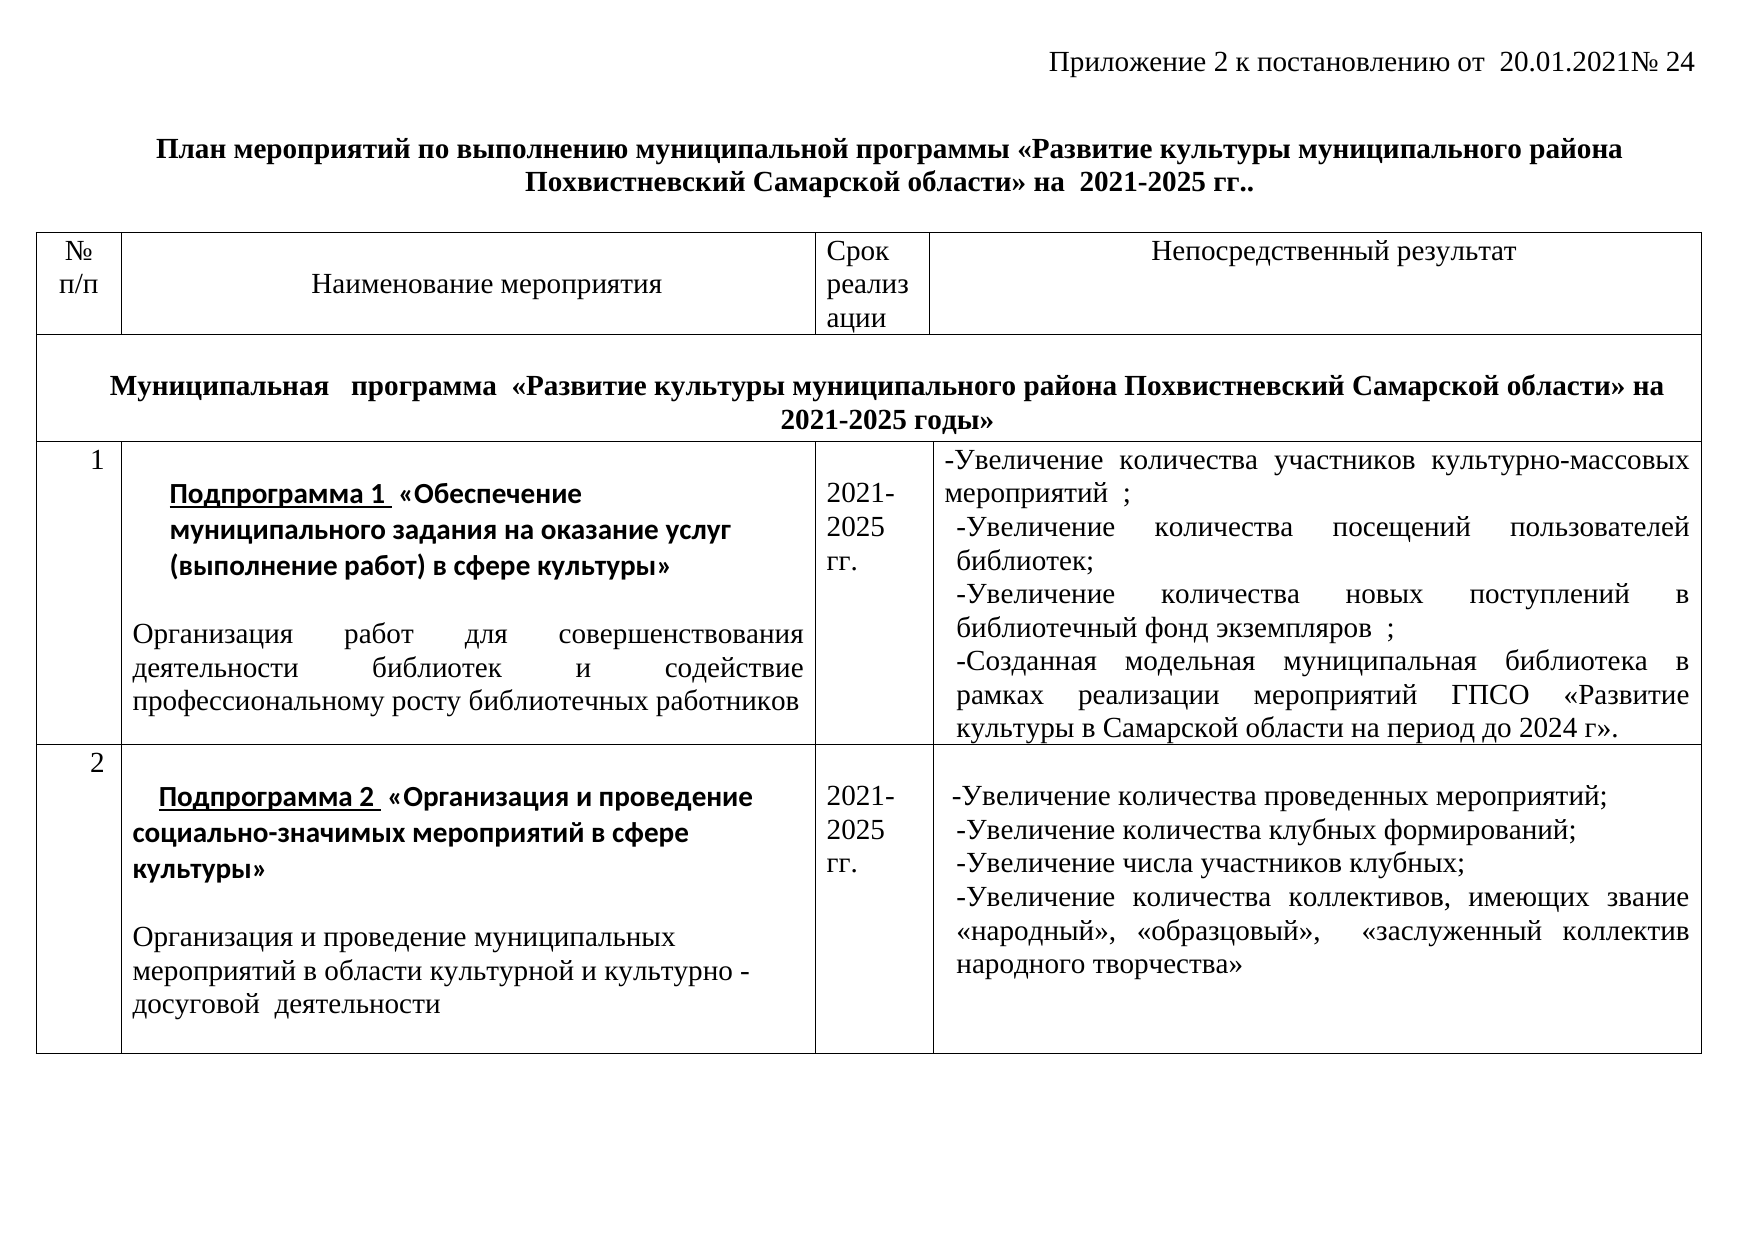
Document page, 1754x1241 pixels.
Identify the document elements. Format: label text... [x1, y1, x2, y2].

table_header № п/п [37, 233, 121, 334]
table_cell 2021-2025 гг. [816, 745, 933, 1053]
table_header Срок реализации [816, 233, 929, 334]
table_cell Подпрограмма 1 «Обеспечение муниципального задания на оказание услуг (выполнение работ) в сфере культуры» Организация работ для совершенствования деятельности библиотек и содействие профессиональному росту библиотечных работников [122, 442, 815, 744]
table_header Наименование мероприятия [122, 233, 815, 334]
table_cell -Увеличение количества проведенных мероприятий; -Увеличение количества клубных формирований; -Увеличение числа участников клубных; -Увеличение количества коллективов, имеющих звание «народный», «образцовый», «заслуженный коллектив народного творчества» [934, 745, 1701, 1053]
table_cell Подпрограмма 2 «Организация и проведение социально-значимых мероприятий в сфере культуры» Организация и проведение муниципальных мероприятий в области культурной и культурно - досуговой деятельности [122, 745, 815, 1053]
text План мероприятий по выполнению муниципальной программы «Развитие культуры муниципального района Похвистневский Самарской области» на 2021-2025 гг.. [84, 131, 1695, 198]
table_cell 1 [37, 442, 121, 744]
table_cell -Увеличение количества участников культурно-массовых мероприятий ; -Увеличение количества посещений пользователей библиотек; -Увеличение количества новых поступлений в библиотечный фонд экземпляров ; -Созданная модельная муниципальная библиотека в рамках реализации мероприятий ГПСО «Развитие культуры в Самарской области на период до 2024 г». [934, 442, 1701, 744]
table_cell Муниципальная программа «Развитие культуры муниципального района Похвистневский Самарской области» на 2021-2025 годы» [37, 335, 1701, 441]
table_cell 2021-2025 гг. [816, 442, 933, 744]
text Приложение 2 к постановлению от 20.01.2021№ 24 [136, 44, 1695, 78]
table_header Непосредственный результат [930, 233, 1701, 334]
table_cell 2 [37, 745, 121, 1053]
